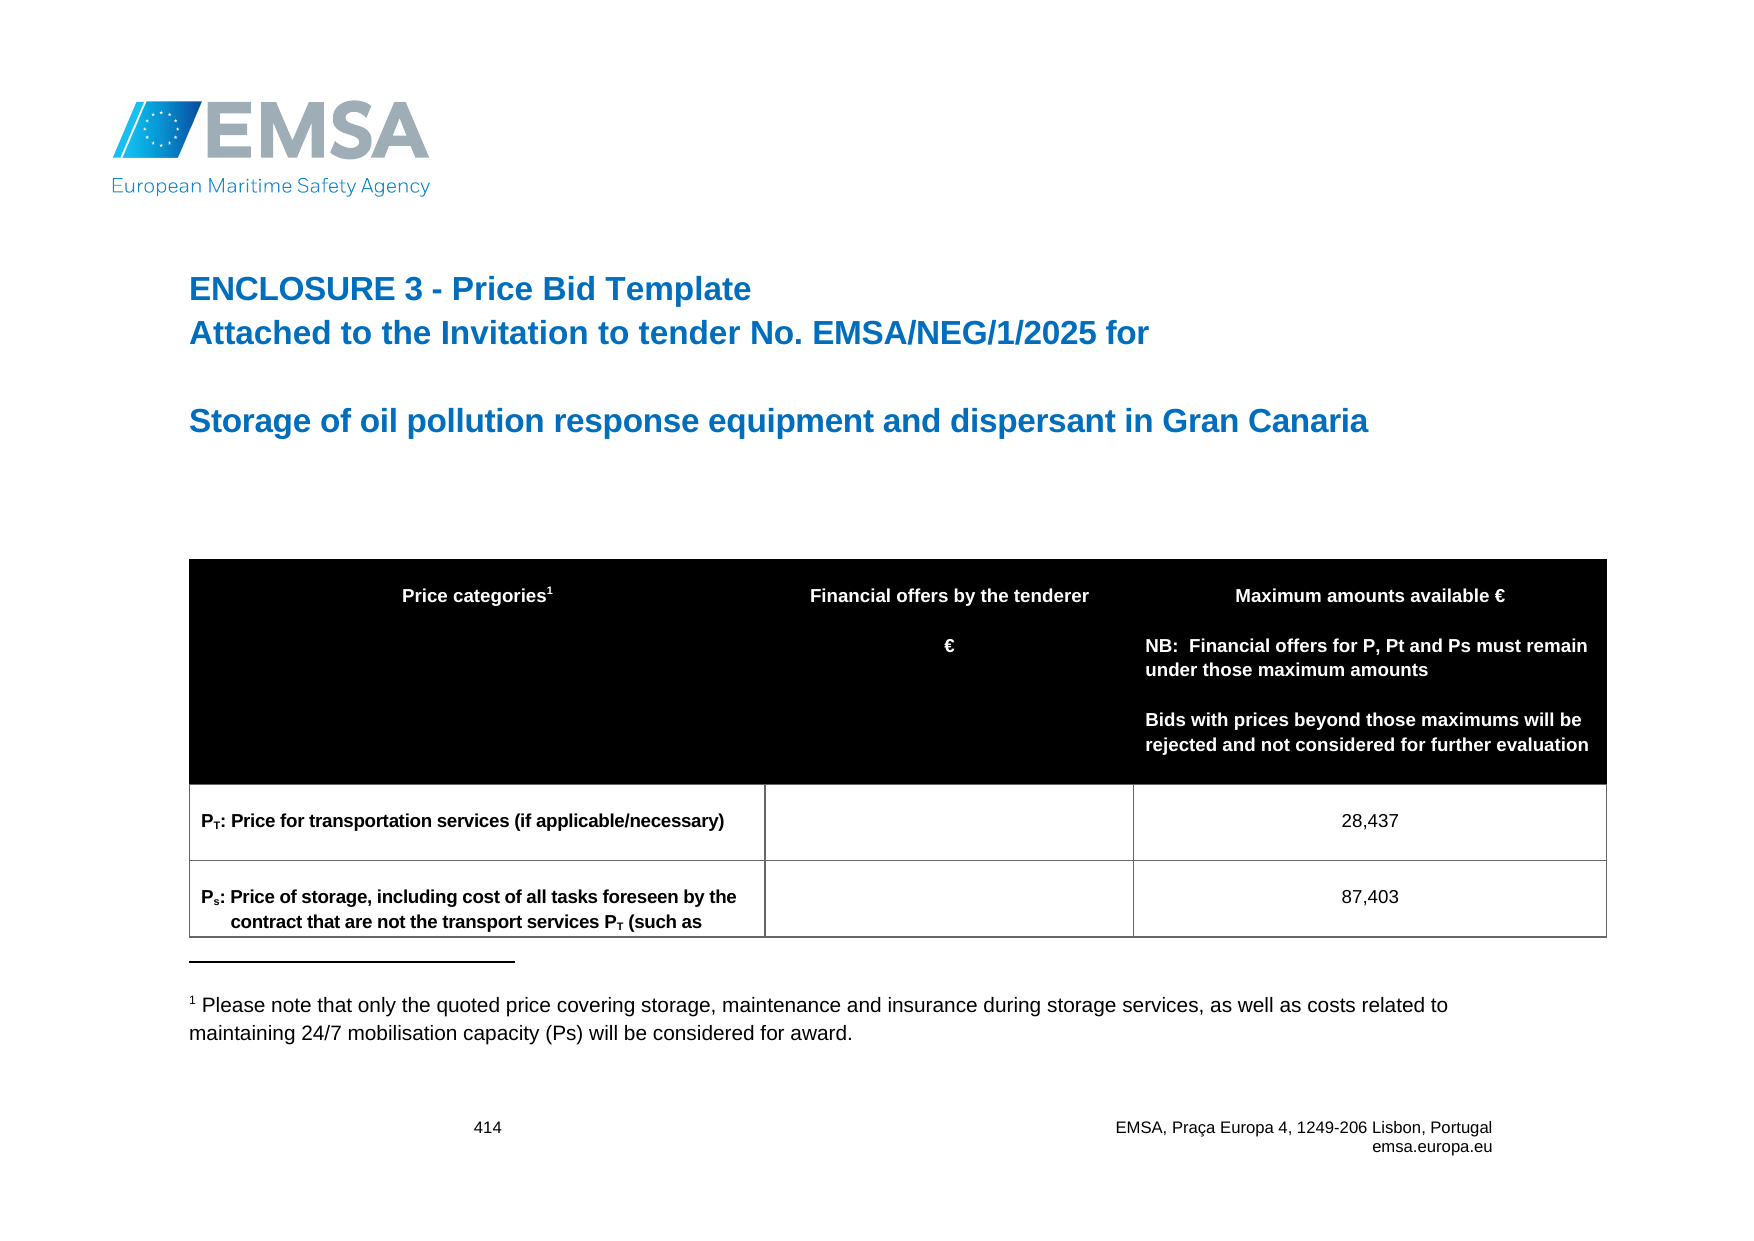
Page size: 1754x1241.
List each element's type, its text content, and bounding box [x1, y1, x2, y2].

table_cell [766, 785, 1133, 860]
table_cell [766, 861, 1133, 936]
table_cell 87,403 [1134, 861, 1606, 936]
table_header Price categories [190, 560, 764, 784]
table_header Financial offers by the tenderer € [766, 560, 1133, 784]
table_header Maximum amounts available € NB: Financial offers for P, Pt and Ps must remain under those maximum amounts Bids with prices beyond those maximums will be rejected and not considered for further evaluation [1134, 560, 1606, 784]
table_cell PT: Price for transportation services (if applicable/necessary) [190, 785, 764, 860]
title ENCLOSURE 3 - Price Bid Template Attached to the Invitation to tender No. for [189, 268, 1488, 528]
table_cell 28,437 [1134, 785, 1606, 860]
